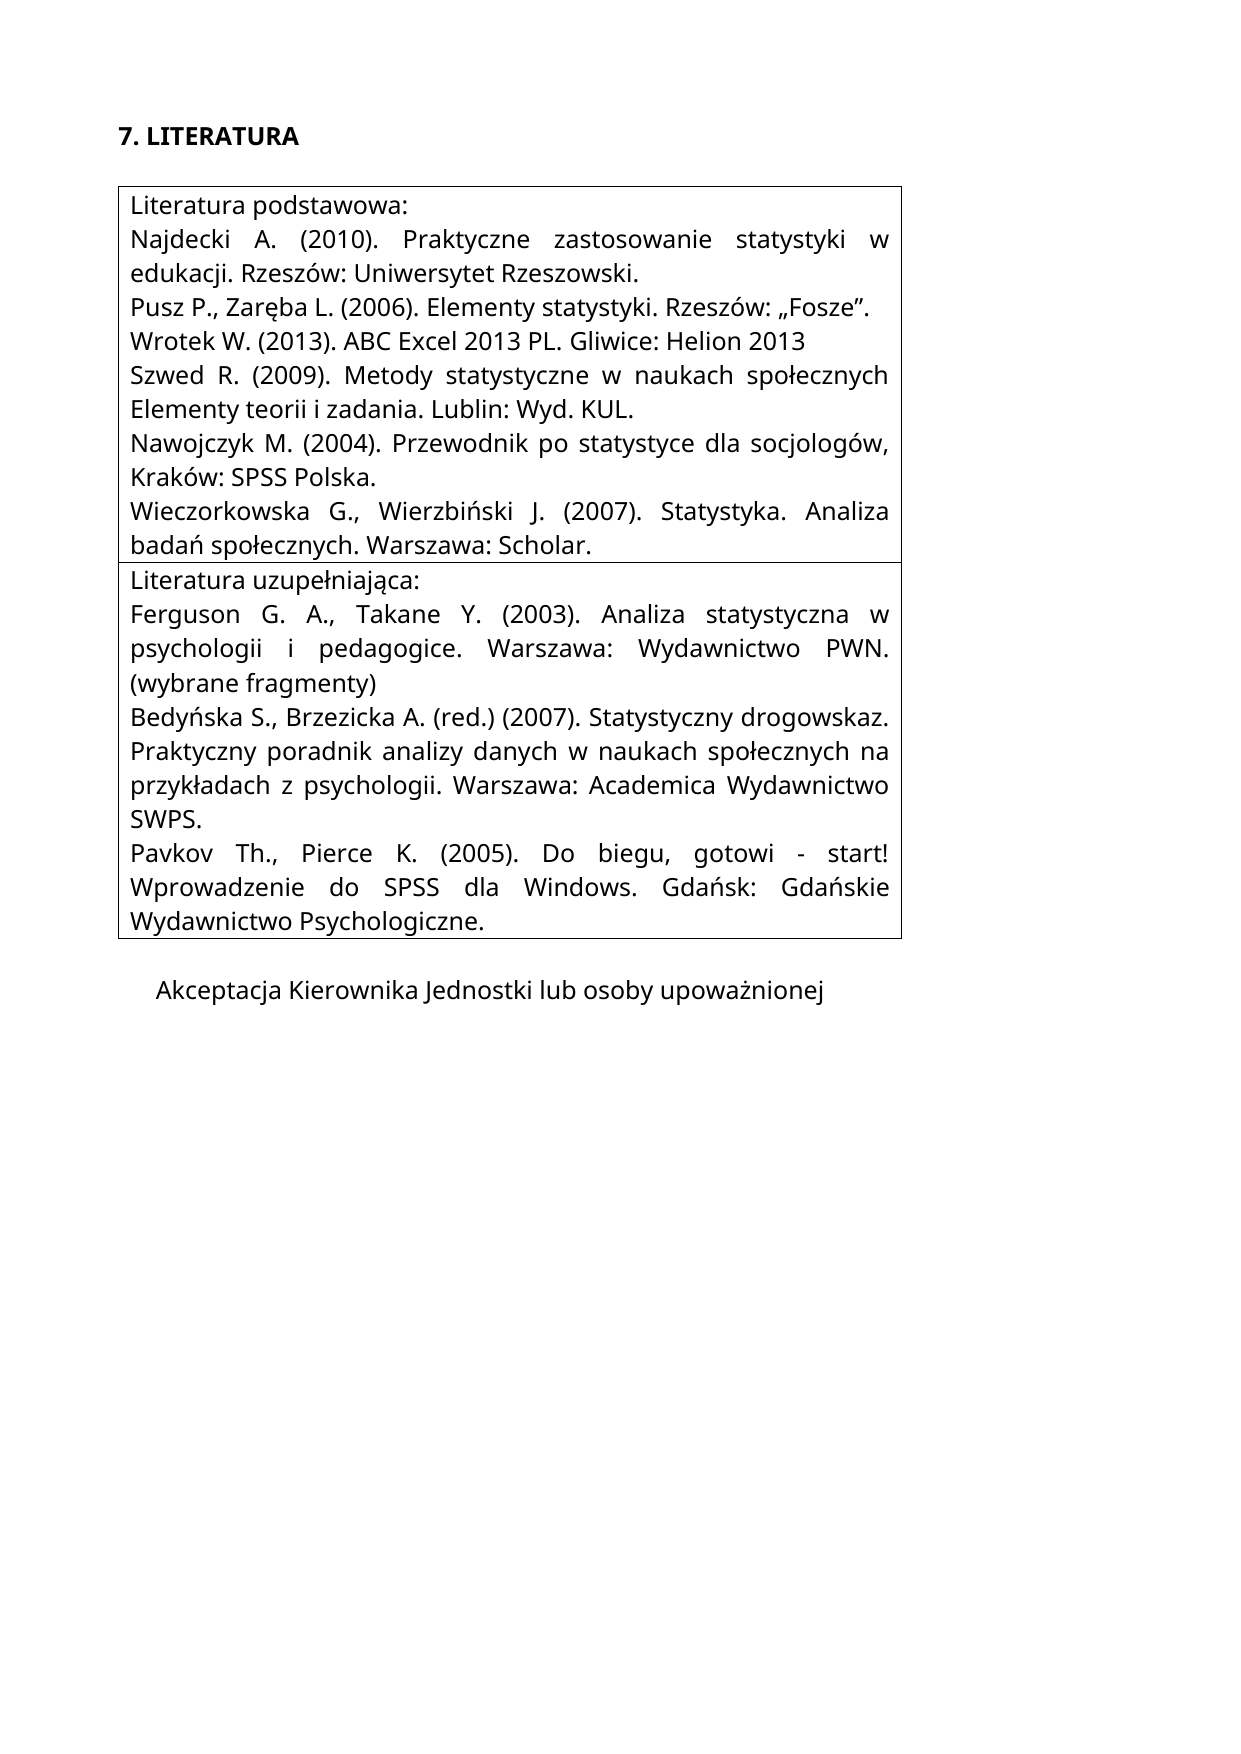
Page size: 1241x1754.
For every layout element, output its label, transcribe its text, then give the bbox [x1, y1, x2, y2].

table_header Literatura podstawowa: Najdecki A. (2010). Praktyczne zastosowanie statystyki w edukacji. Rzeszów: Uniwersytet Rzeszowski. Pusz P., Zaręba L. (2006). Elementy statystyki. Rzeszów: „Fosze”. Wrotek W. (2013). ABC Excel 2013 PL. Gliwice: Helion 2013 Szwed R. (2009). Metody statystyczne w naukach społecznych Elementy teorii i zadania. Lublin: Wyd. KUL. Nawojczyk M. (2004). Przewodnik po statystyce dla socjologów, Kraków: SPSS Polska. Wieczorkowska G., Wierzbiński J. (2007). Statystyka. Analiza badań społecznych. Warszawa: Scholar. [119, 187, 901, 562]
text 7. LITERATURA [118, 118, 1122, 152]
table_cell Literatura uzupełniająca: Ferguson G. A., Takane Y. (2003). Analiza statystyczna w psychologii i pedagogice. Warszawa: Wydawnictwo PWN. (wybrane fragmenty) Bedyńska S., Brzezicka A. (red.) (2007). Statystyczny drogowskaz. Praktyczny poradnik analizy danych w naukach społecznych na przykładach z psychologii. Warszawa: Academica Wydawnictwo SWPS. Pavkov Th., Pierce K. (2005). Do biegu, gotowi - start! Wprowadzenie do SPSS dla Windows. Gdańsk: Gdańskie Wydawnictwo Psychologiczne. [119, 563, 901, 938]
text Akceptacja Kierownika Jednostki lub osoby upoważnionej [156, 973, 1122, 1007]
